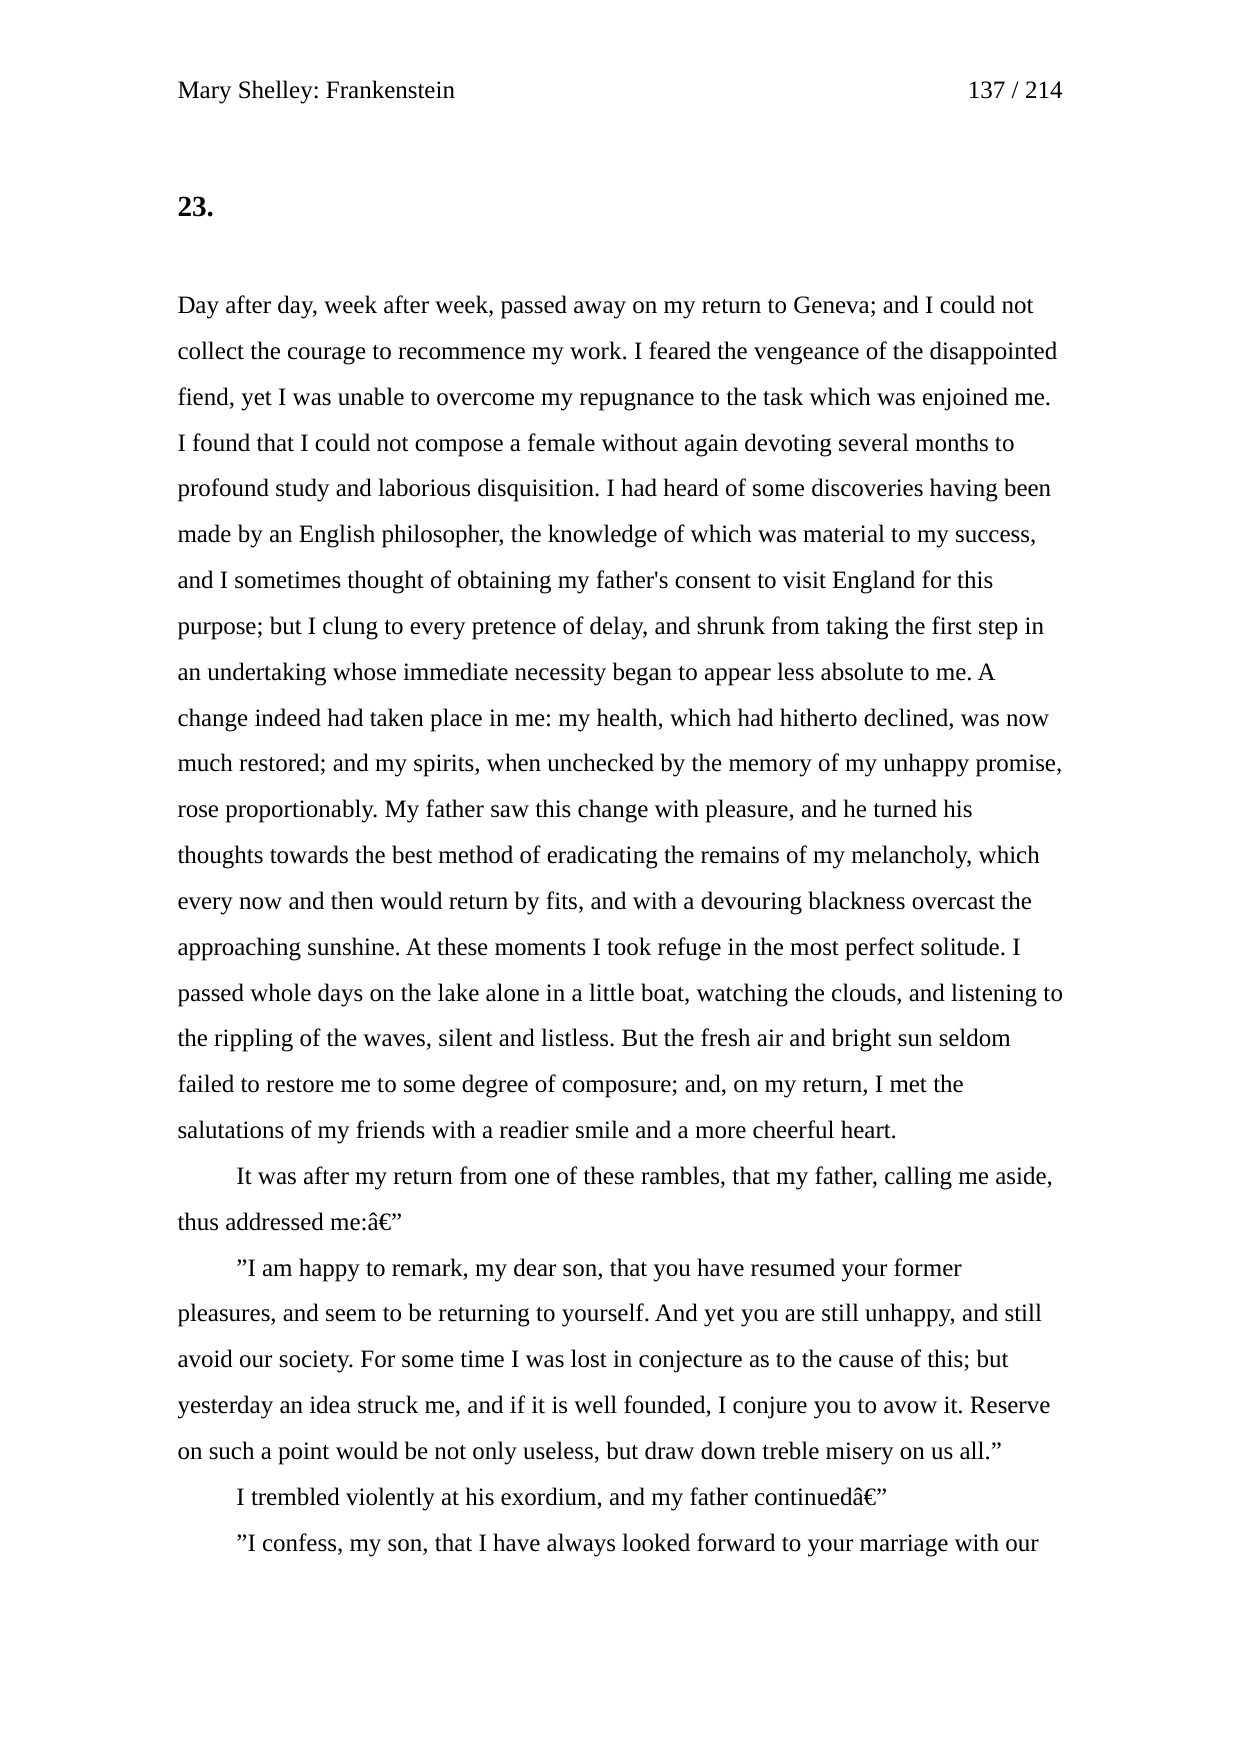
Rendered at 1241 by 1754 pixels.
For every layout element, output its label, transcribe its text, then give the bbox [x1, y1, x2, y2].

text Day after day, week after week, passed away on my return to Geneva; and I could not collect the courage to recommence my work. I feared the vengeance of the disappointed fiend, yet I was unable to overcome my repugnance to the task which was enjoined me. I found that I could not compose a female without again devoting several months to profound study and laborious disquisition. I had heard of some discoveries having been made by an English philosopher, the knowledge of which was material to my success, and I sometimes thought of obtaining my father's consent to visit England for this purpose; but I clung to every pretence of delay, and shrunk from taking the first step in an undertaking whose immediate necessity began to appear less absolute to me. A change indeed had taken place in me: my health, which had hitherto declined, was now much restored; and my spirits, when unchecked by the memory of my unhappy promise, rose proportionably. My father saw this change with pleasure, and he turned his thoughts towards the best method of eradicating the remains of my melancholy, which every now and then would return by fits, and with a devouring blackness overcast the approaching sunshine. At these moments I took refuge in the most perfect solitude. I passed whole days on the lake alone in a little boat, watching the clouds, and listening to the rippling of the waves, silent and listless. But the fresh air and bright sun seldom failed to restore me to some degree of composure; and, on my return, I met the salutations of my friends with a readier smile and a more cheerful heart. [177, 273, 1063, 1144]
text ”I am happy to remark, my dear son, that you have resumed your former pleasures, and seem to be returning to yourself. And yet you are still unhappy, and still avoid our society. For some time I was lost in conjecture as to the cause of this; but yesterday an idea struck me, and if it is well founded, I conjure you to avow it. Reserve on such a point would be not only useless, but draw down treble misery on us all.” [177, 1236, 1063, 1465]
text 23. [177, 177, 1063, 223]
text It was after my return from one of these rambles, that my father, calling me aside, thus addressed me:â€” [177, 1144, 1063, 1236]
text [177, 1511, 1063, 1556]
text I trembled violently at his exordium, and my father continuedâ€” [177, 1465, 1063, 1511]
